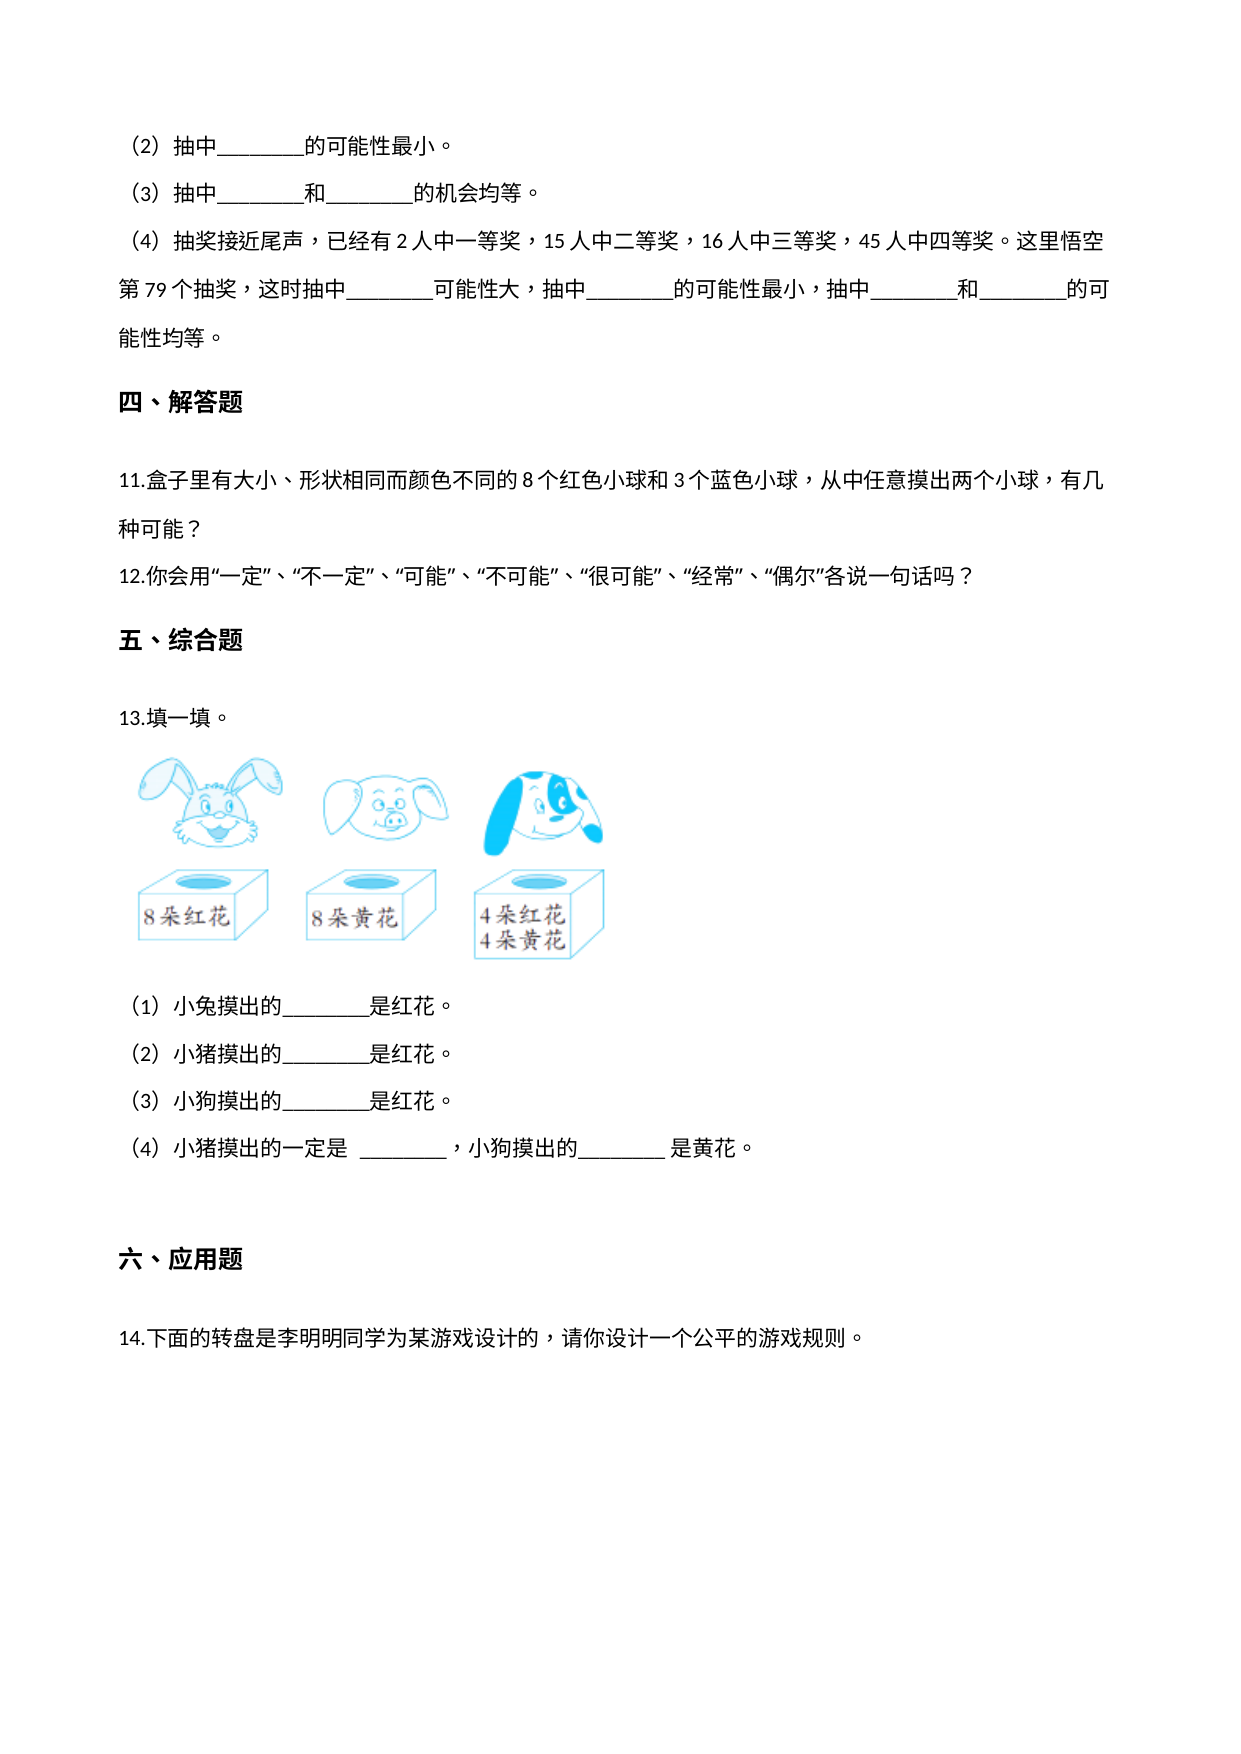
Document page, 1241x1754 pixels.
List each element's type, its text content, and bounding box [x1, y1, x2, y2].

text （1）小兔摸出的________是红花。 [118, 990, 1122, 1022]
text （4）小猪摸出的一定是 ________，小狗摸出的________ 是黄花。 [118, 1132, 1122, 1213]
picture [118, 749, 614, 966]
text 13.填一填。 [118, 702, 1122, 734]
text 四、解答题 [118, 369, 1122, 434]
text 12.你会用“一定”、“不一定”、“可能”、“不可能”、“很可能”、“经常”、“偶尔”各说一句话吗？ [118, 560, 1122, 592]
text （3）小狗摸出的________是红花。 [118, 1085, 1122, 1117]
text 五、综合题 [118, 607, 1122, 672]
text （3）抽中________和________的机会均等。 [118, 177, 1122, 209]
text （4）抽奖接近尾声，已经有2人中一等奖，15人中二等奖，16人中三等奖，45人中四等奖。这里悟空第79个抽奖，这时抽中________可能性大，抽中________的可能性最小，抽中________和________的可能性均等。 [118, 224, 1122, 354]
text 14.下面的转盘是李明明同学为某游戏设计的，请你设计一个公平的游戏规则。 [118, 1321, 1122, 1354]
text 11.盒子里有大小、形状相同而颜色不同的8个红色小球和3个蓝色小球，从中任意摸出两个小球，有几种可能？ [118, 464, 1122, 545]
text （2）抽中________的可能性最小。 [118, 129, 1122, 162]
text 六、应用题 [118, 1227, 1122, 1292]
text （2）小猪摸出的________是红花。 [118, 1037, 1122, 1070]
